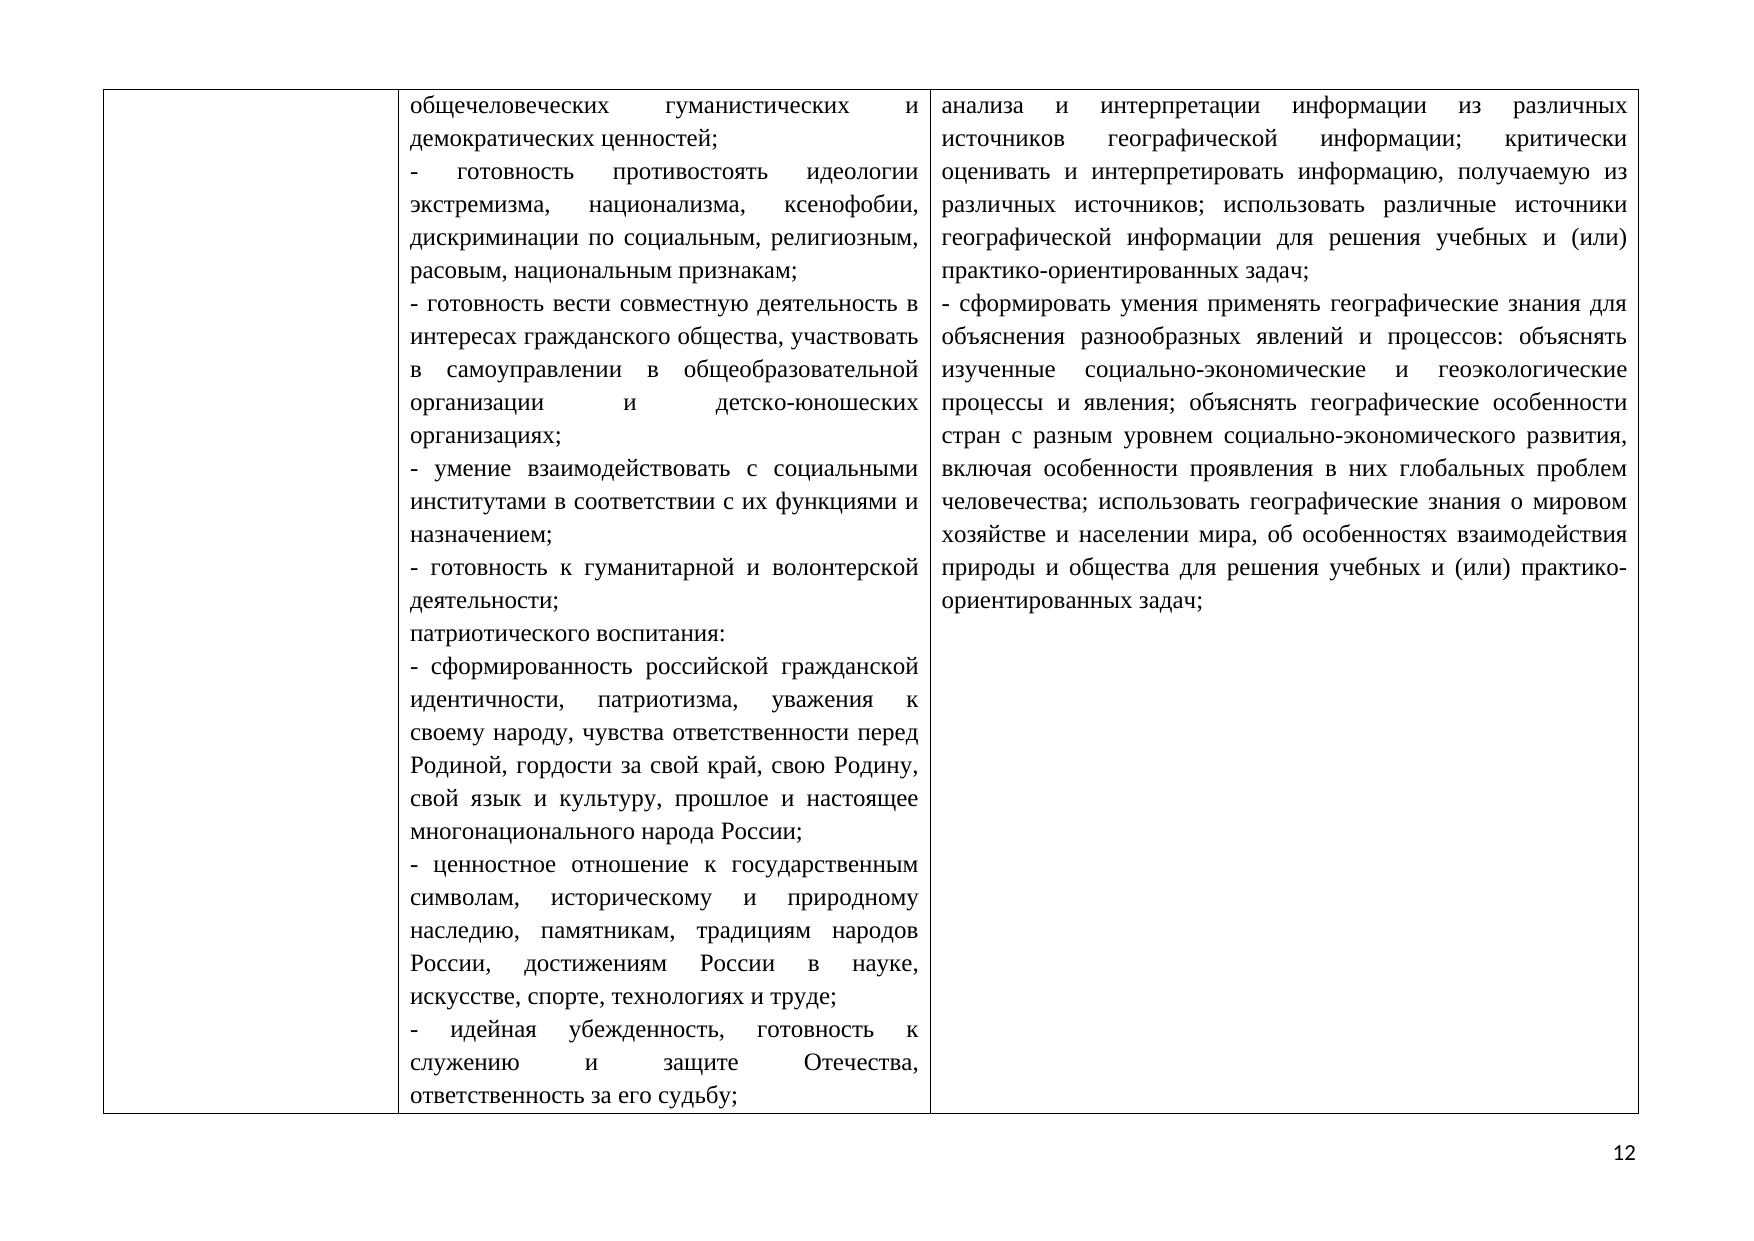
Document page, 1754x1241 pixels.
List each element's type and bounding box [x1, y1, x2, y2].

table_cell [931, 90, 1638, 1113]
table_cell [399, 90, 930, 1113]
table_cell [104, 90, 398, 1113]
